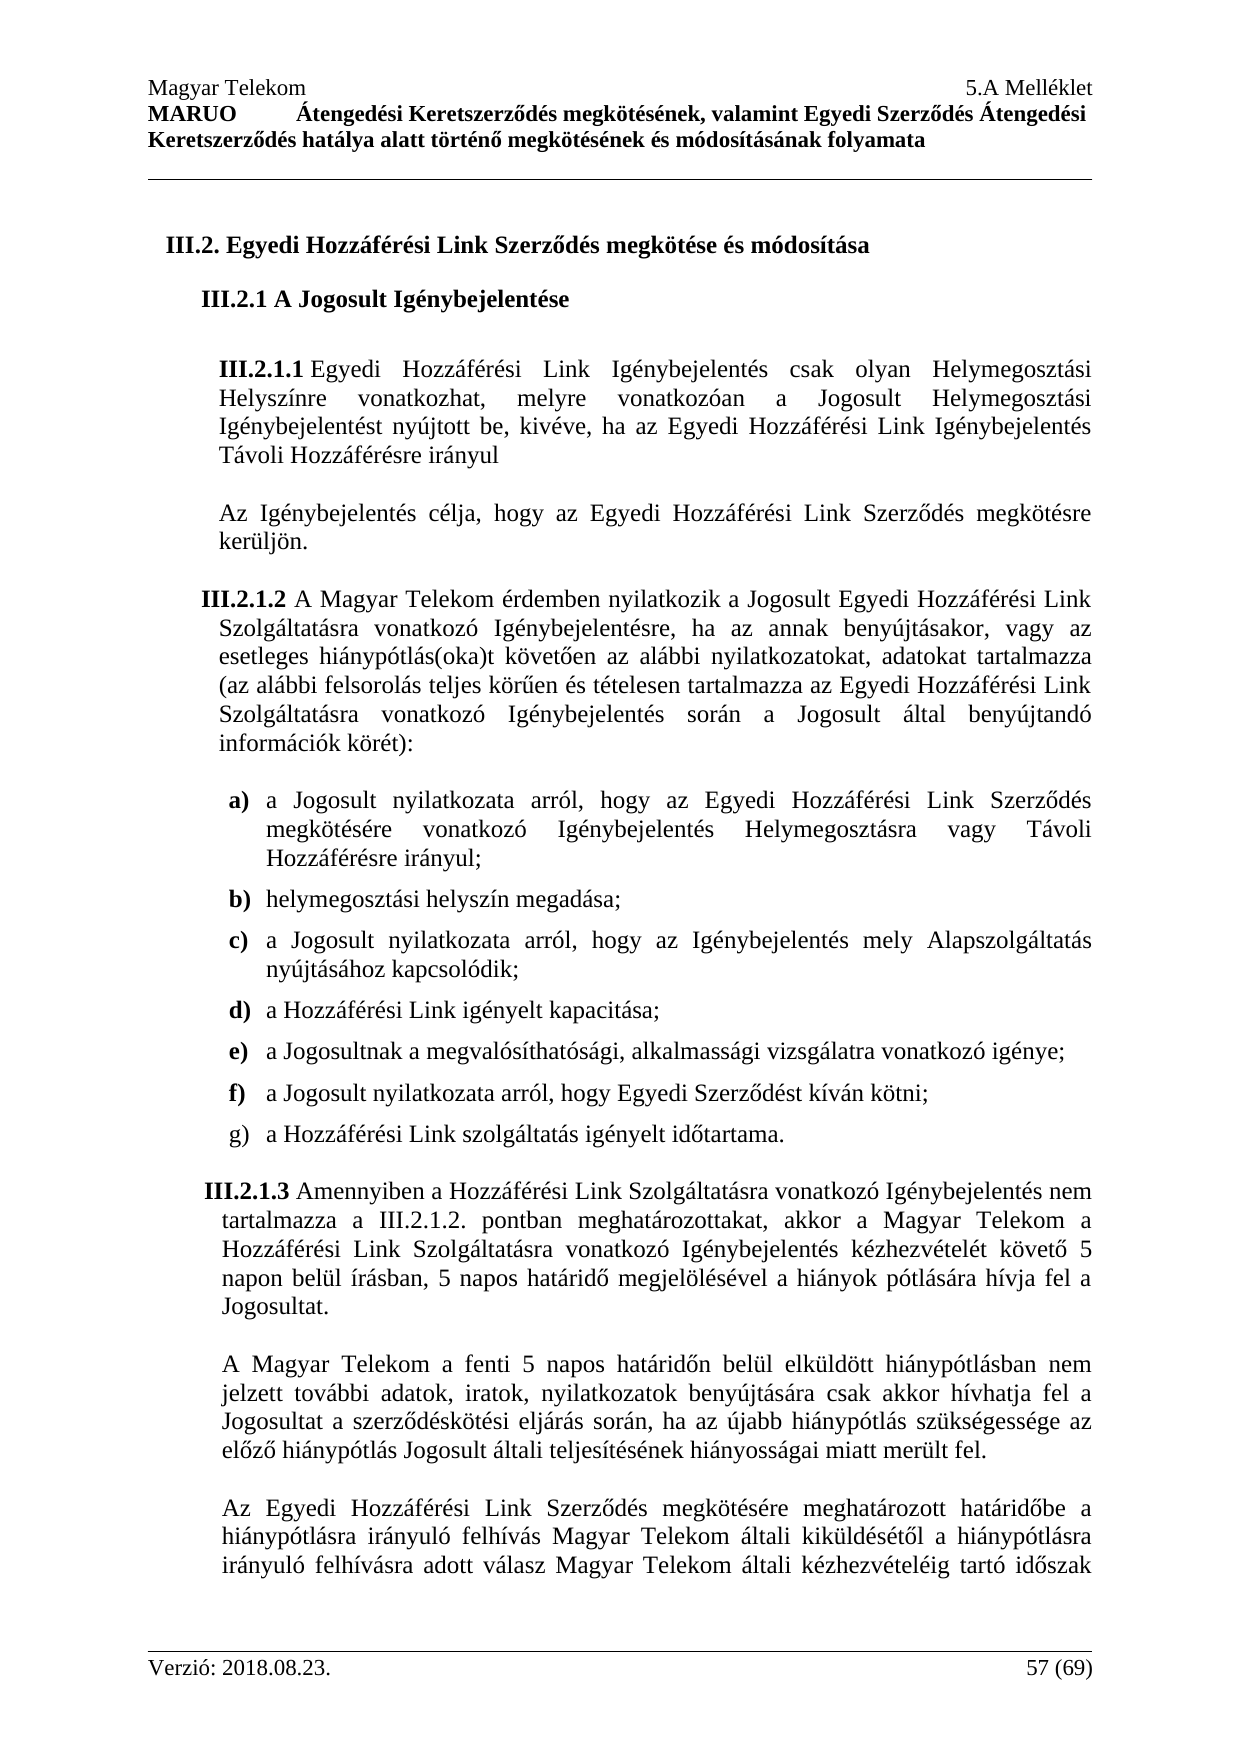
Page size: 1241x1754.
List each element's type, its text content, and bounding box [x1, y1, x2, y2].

list a Hozzáférési Link igényelt kapacitása; [229, 995, 1092, 1024]
list a Jogosult nyilatkozata arról, hogy az Igénybejelentés mely Alapszolgáltatás nyújtásához kapcsolódik; [229, 925, 1092, 983]
list helymegosztási helyszín megadása; [229, 884, 1092, 913]
text Az Igénybejelentés célja, hogy az Egyedi Hozzáférési Link Szerződés megkötésre kerüljön. [218, 498, 1092, 555]
list a Hozzáférési Link szolgáltatás igényelt időtartama. [229, 1119, 1092, 1148]
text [222, 1493, 1092, 1579]
list a Jogosultnak a megvalósíthatósági, alkalmassági vizsgálatra vonatkozó igénye; [229, 1036, 1092, 1065]
subtitle III.2. Egyedi Hozzáférési Link Szerződés megkötése és módosítása [165, 230, 1092, 259]
text III.2.1.1 Egyedi Hozzáférési Link Igénybejelentés csak olyan Helymegosztási Helyszínre vonatkozhat, melyre vonatkozóan a Jogosult Helymegosztási Igénybejelentést nyújtott be, kivéve, ha az Egyedi Hozzáférési Link Igénybejelentés Távoli Hozzáférésre irányul [201, 325, 1092, 469]
text A Magyar Telekom a fenti 5 napos határidőn belül elküldött hiánypótlásban nem jelzett további adatok, iratok, nyilatkozatok benyújtására csak akkor hívhatja fel a Jogosultat a szerződéskötési eljárás során, ha az újabb hiánypótlás szükségessége az előző hiánypótlás Jogosult általi teljesítésének hiányosságai miatt merült fel. [222, 1349, 1092, 1464]
text III.2.1.2 A Magyar Telekom érdemben nyilatkozik a Jogosult Egyedi Hozzáférési Link Szolgáltatásra vonatkozó Igénybejelentésre, ha az annak benyújtásakor, vagy az esetleges hiánypótlás(oka)t követően az alábbi nyilatkozatokat, adatokat tartalmazza (az alábbi felsorolás teljes körűen és tételesen tartalmazza az Egyedi Hozzáférési Link Szolgáltatásra vonatkozó Igénybejelentés során a Jogosult által benyújtandó információk körét): [201, 584, 1092, 756]
list a Jogosult nyilatkozata arról, hogy Egyedi Szerződést kíván kötni; [229, 1078, 1092, 1106]
list a Jogosult nyilatkozata arról, hogy az Egyedi Hozzáférési Link Szerződés megkötésére vonatkozó Igénybejelentés Helymegosztásra vagy Távoli Hozzáférésre irányul; [228, 785, 1092, 871]
text III.2.1.3 Amennyiben a Hozzáférési Link Szolgáltatásra vonatkozó Igénybejelentés nem tartalmazza a III.2.1.2. pontban meghatározottakat, akkor a Magyar Telekom a Hozzáférési Link Szolgáltatásra vonatkozó Igénybejelentés kézhezvételét követő 5 napon belül írásban, 5 napos határidő megjelölésével a hiányok pótlására hívja fel a Jogosultat. [204, 1176, 1092, 1320]
subtitle III.2.1 A Jogosult Igénybejelentése [201, 284, 1092, 313]
